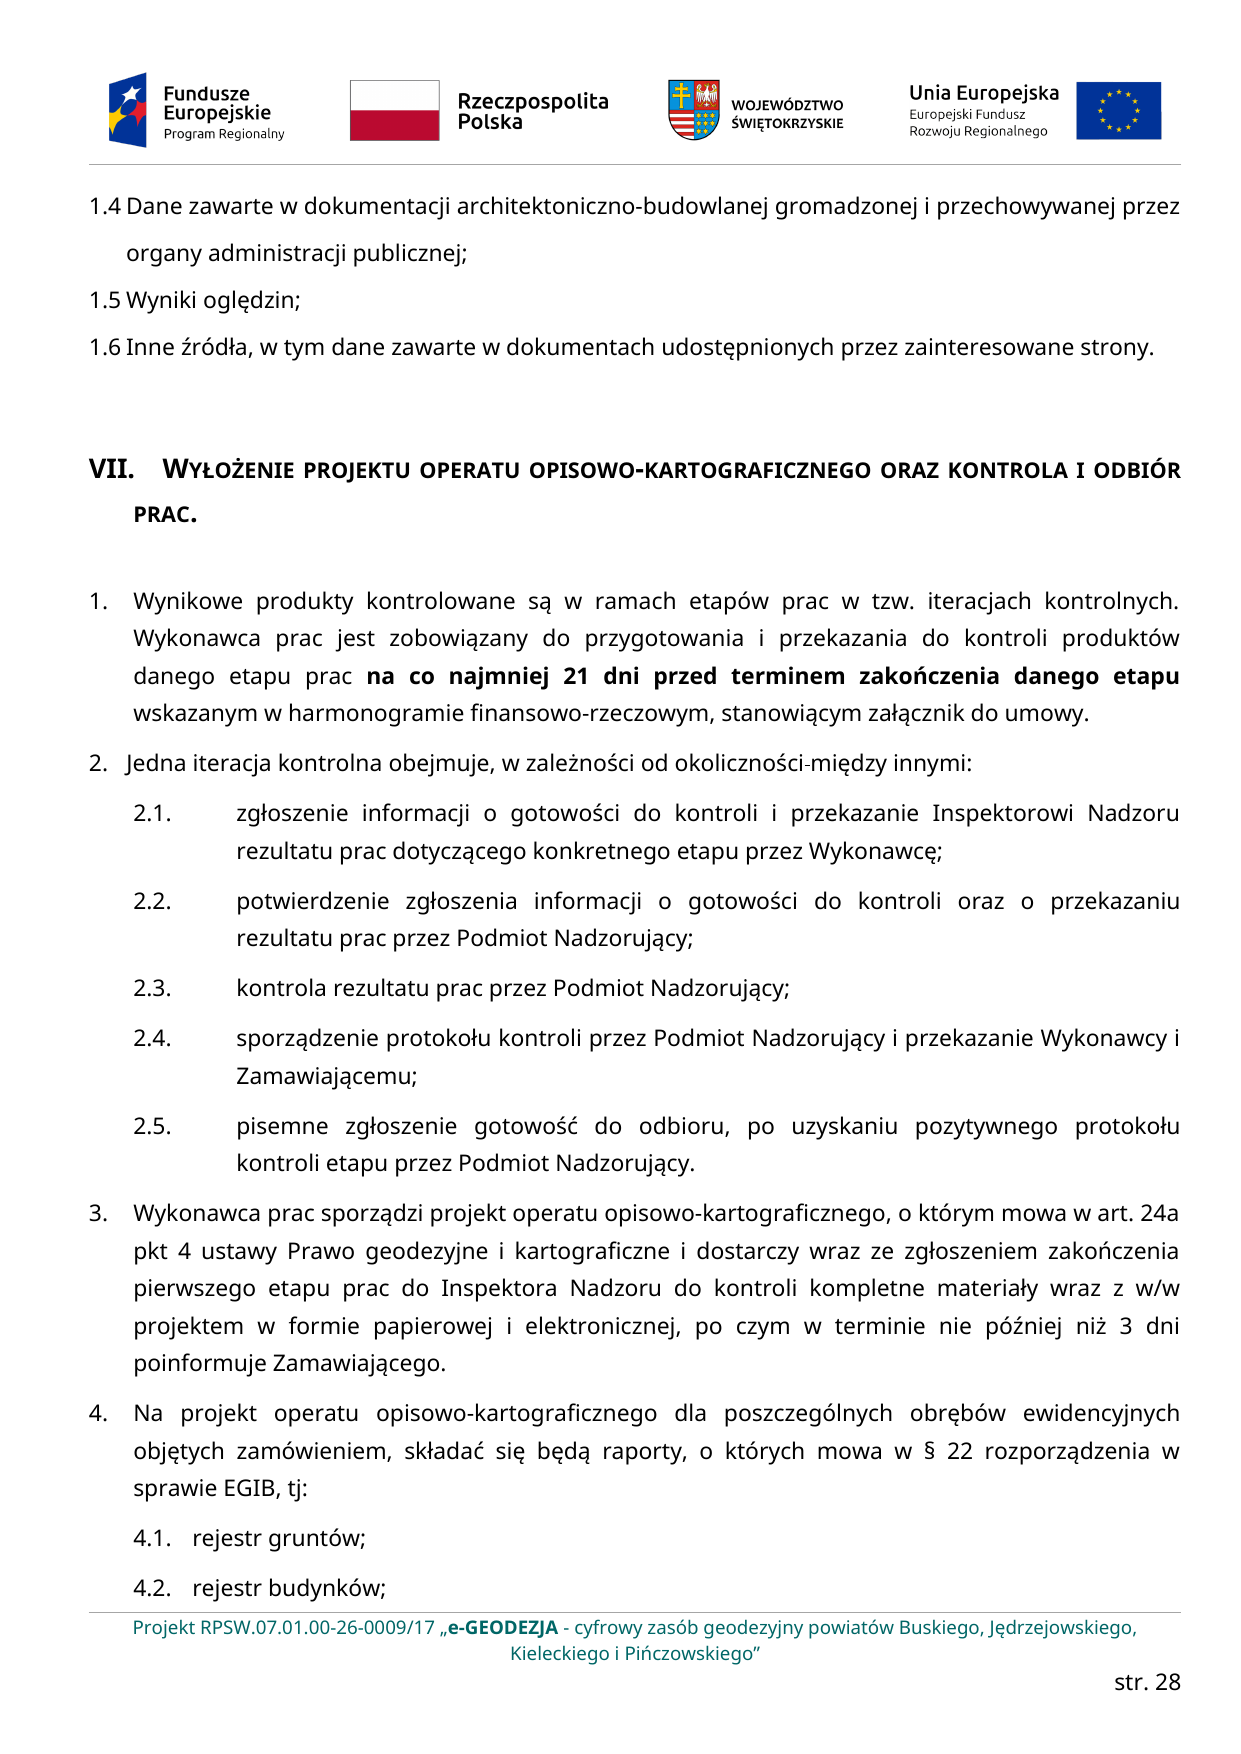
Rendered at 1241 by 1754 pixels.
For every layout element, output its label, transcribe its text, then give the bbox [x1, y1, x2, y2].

list Inne źródła, w tym dane zawarte w dokumentach udostępnionych przez zainteresowane strony. [89, 331, 1181, 362]
subtitle Wyłożenie projektu operatu opisowo-kartograficznego oraz kontrola i odbiór prac. [89, 450, 1181, 531]
list Na projekt operatu opisowo-kartograficznego dla poszczególnych obrębów ewidencyjnych objętych zamówieniem, składać się będą raporty, o których mowa w § 22 rozporządzenia w sprawie EGIB, tj: [89, 1397, 1181, 1504]
list Wynikowe produkty kontrolowane są w ramach etapów prac w tzw. iteracjach kontrolnych. Wykonawca prac jest zobowiązany do przygotowania i przekazania do kontroli produktów danego etapu prac na co najmniej 21 dni przed terminem zakończenia danego etapu wskazanym w harmonogramie finansowo-rzeczowym, stanowiącym załącznik do umowy. [89, 585, 1181, 729]
picture [93, 59, 1177, 163]
list sporządzenie protokołu kontroli przez Podmiot Nadzorujący i przekazanie Wykonawcy i Zamawiającemu; [133, 1022, 1181, 1091]
list rejestr budynków; [133, 1572, 1181, 1604]
list potwierdzenie zgłoszenia informacji o gotowości do kontroli oraz o przekazaniu rezultatu prac przez Podmiot Nadzorujący; [133, 885, 1181, 954]
list Wykonawca prac sporządzi projekt operatu opisowo-kartograficznego, o którym mowa w art. 24a pkt 4 ustawy Prawo geodezyjne i kartograficzne i dostarczy wraz ze zgłoszeniem zakończenia pierwszego etapu prac do Inspektora Nadzoru do kontroli kompletne materiały wraz z w/w projektem w formie papierowej i elektronicznej, po czym w terminie nie później niż 3 dni poinformuje Zamawiającego. [89, 1197, 1181, 1379]
list pisemne zgłoszenie gotowość do odbioru, po uzyskaniu pozytywnego protokołu kontroli etapu przez Podmiot Nadzorujący. [133, 1110, 1181, 1179]
list Wyniki oględzin; [89, 284, 1181, 315]
list Jedna iteracja kontrolna obejmuje, w zależności od okoliczności między innymi: [89, 747, 1181, 779]
list kontrola rezultatu prac przez Podmiot Nadzorujący; [133, 972, 1181, 1004]
list Dane zawarte w dokumentacji architektoniczno-budowlanej gromadzonej i przechowywanej przez organy administracji publicznej; [89, 190, 1181, 268]
list zgłoszenie informacji o gotowości do kontroli i przekazanie Inspektorowi Nadzoru rezultatu prac dotyczącego konkretnego etapu przez Wykonawcę; [133, 797, 1181, 866]
list rejestr gruntów; [133, 1522, 1181, 1554]
